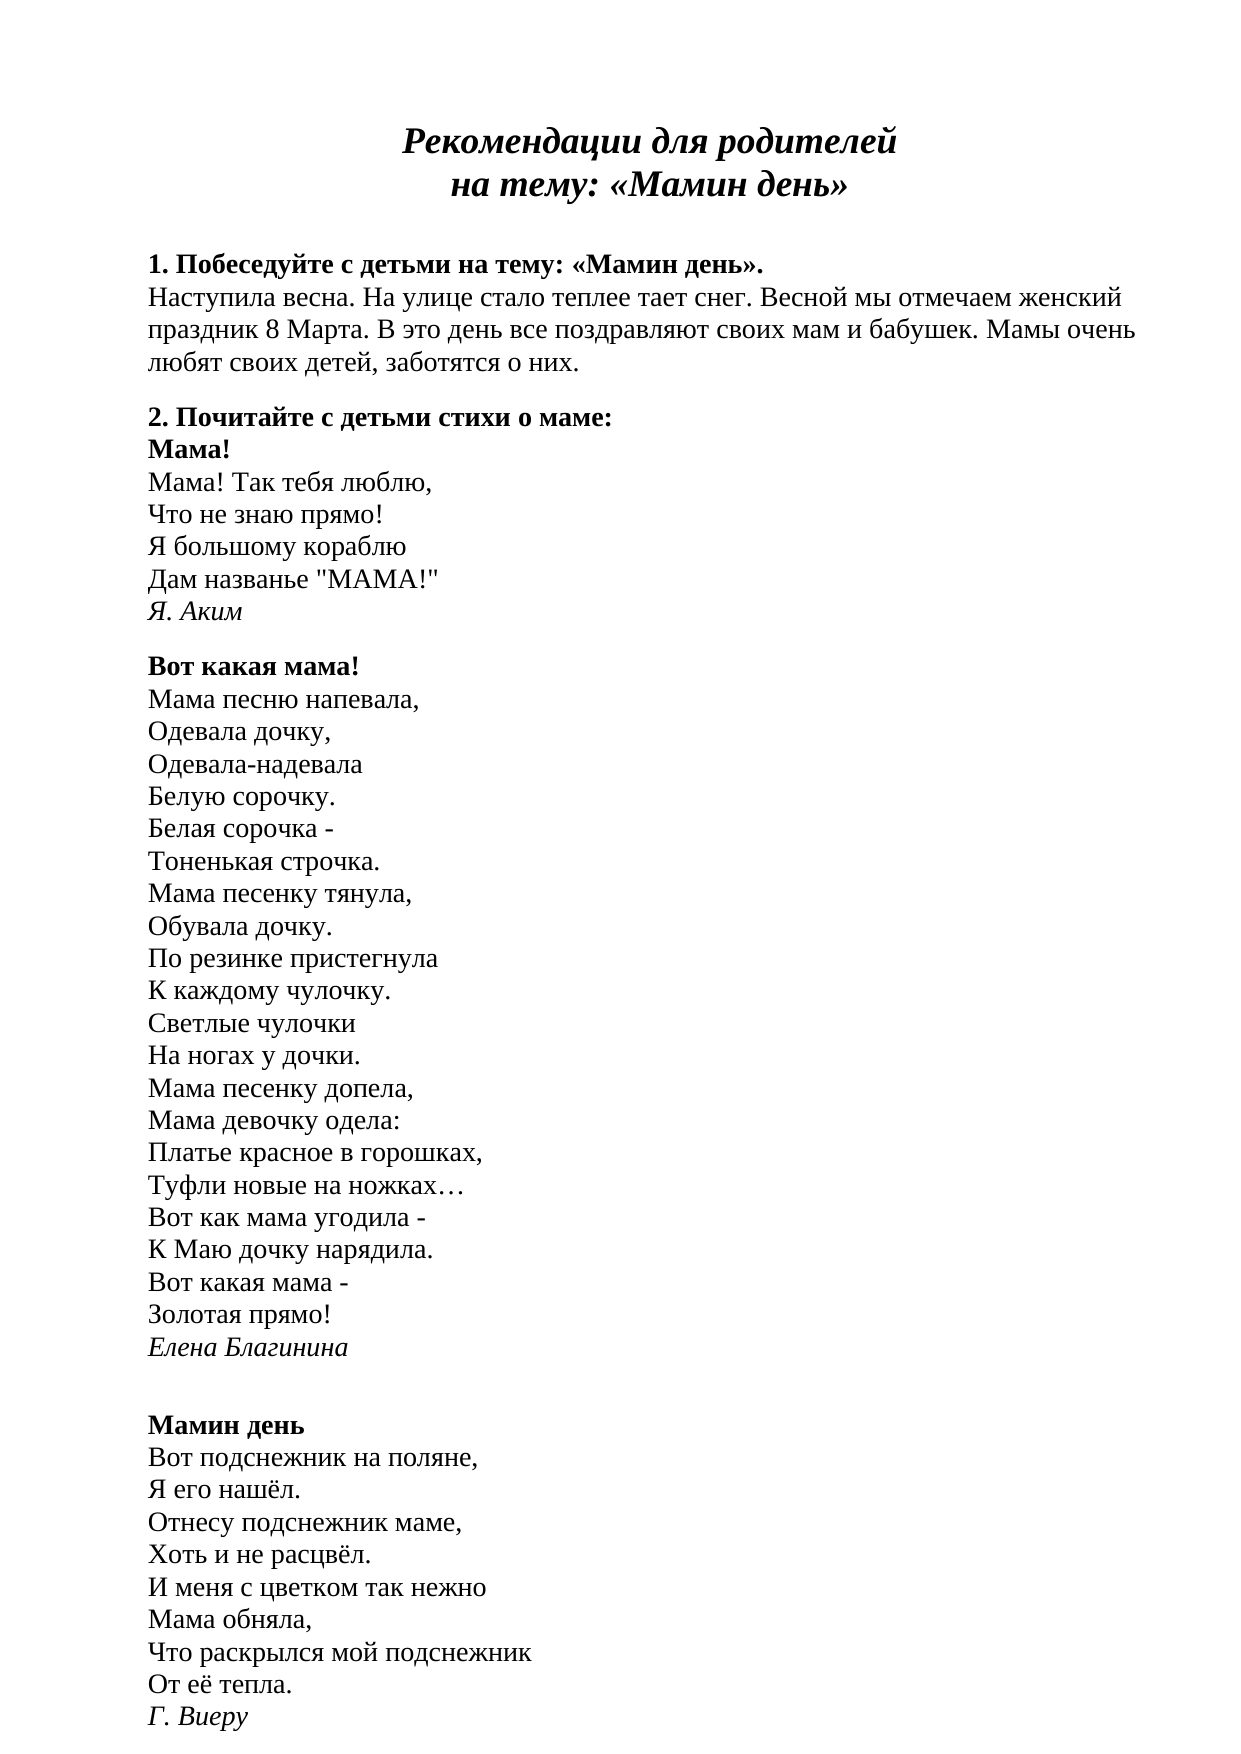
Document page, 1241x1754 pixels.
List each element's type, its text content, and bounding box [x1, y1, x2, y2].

text Вот подснежник на поляне, Я его нашёл. Отнесу подснежник маме, Хоть и не расцвёл. [148, 1440, 1152, 1570]
text Елена Благинина [148, 1330, 1152, 1362]
text Рекомендации для родителей [148, 118, 1152, 161]
text Мама! [148, 432, 1152, 465]
text И меня с цветком так нежно Мама обняла, Что раскрылся мой подснежник От её тепла. [148, 1570, 1152, 1699]
text на тему: «Мамин день» [148, 161, 1152, 204]
text Мамин день [148, 1408, 1152, 1440]
text Я. Аким [148, 594, 1152, 627]
text Г. Виеру [148, 1699, 1152, 1732]
text 1. Побеседуйте с детьми на тему: «Мамин день». [148, 247, 1152, 280]
text Вот какая мама! Мама песню напевала, Одевала дочку, Одевала-надевала Белую сорочку. Белая сорочка - Тоненькая строчка. Мама песенку тянула, Обувала дочку. По резинке пристегнула К каждому чулочку. Светлые чулочки На ногах у дочки. Мама песенку допела, Мама девочку одела: Платье красное в горошках, Туфли новые на ножках… Вот как мама угодила - К Маю дочку нарядила. Вот какая мама - Золотая прямо! [148, 649, 1152, 1330]
text Мама! Так тебя люблю, Что не знаю прямо! Я большому кораблю Дам названье "МАМА!" [148, 465, 1152, 594]
text Наступила весна. На улице стало теплее тает снег. Весной мы отмечаем женский праздник 8 Марта. В это день все поздравляют своих мам и бабушек. Мамы очень любят своих детей, заботятся о них. [148, 280, 1152, 377]
text 2. Почитайте с детьми стихи о маме: [148, 400, 1152, 432]
